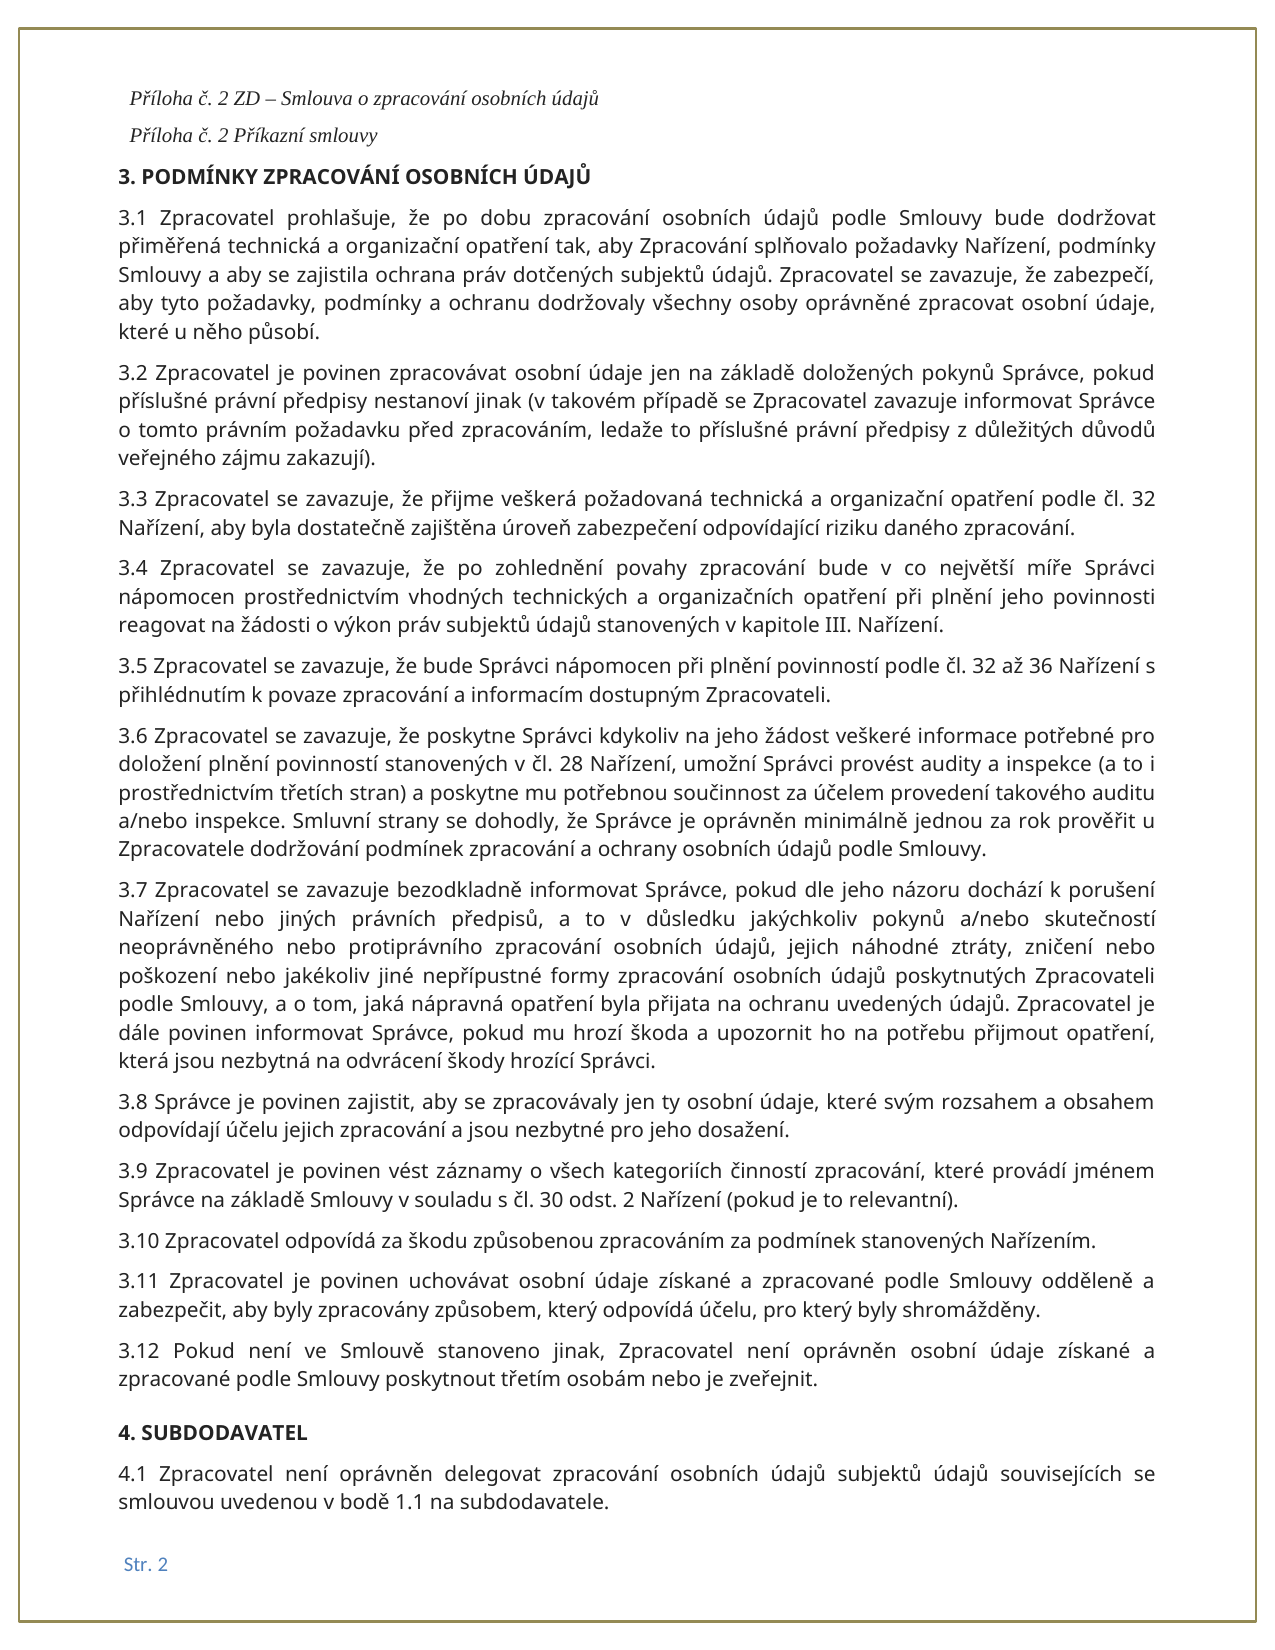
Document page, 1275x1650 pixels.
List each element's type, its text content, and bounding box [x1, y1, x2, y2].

text 4. SUBDODAVATEL [118, 1418, 1157, 1446]
text 3.12 Pokud není ve Smlouvě stanoveno jinak, Zpracovatel není oprávněn osobní údaje získané a zpracované podle Smlouvy poskytnout třetím osobám nebo je zveřejnit. [118, 1336, 1157, 1393]
text 3.5 Zpracovatel se zavazuje, že bude Správci nápomocen při plnění povinností podle čl. 32 až 36 Nařízení s přihlédnutím k povaze zpracování a informacím dostupným Zpracovateli. [118, 651, 1157, 708]
text 3.7 Zpracovatel se zavazuje bezodkladně informovat Správce, pokud dle jeho názoru dochází k porušení Nařízení nebo jiných právních předpisů, a to v důsledku jakýchkoliv pokynů a/nebo skutečností neoprávněného nebo protiprávního zpracování osobních údajů, jejich náhodné ztráty, zničení nebo poškození nebo jakékoliv jiné nepřípustné formy zpracování osobních údajů poskytnutých Zpracovateli podle Smlouvy, a o tom, jaká nápravná opatření byla přijata na ochranu uvedených údajů. Zpracovatel je dále povinen informovat Správce, pokud mu hrozí škoda a upozornit ho na potřebu přijmout opatření, která jsou nezbytná na odvrácení škody hrozící Správci. [118, 875, 1157, 1074]
text 4.1 Zpracovatel není oprávněn delegovat zpracování osobních údajů subjektů údajů souvisejících se smlouvou uvedenou v bodě 1.1 na subdodavatele. [118, 1459, 1157, 1516]
text 3.4 Zpracovatel se zavazuje, že po zohlednění povahy zpracování bude v co největší míře Správci nápomocen prostřednictvím vhodných technických a organizačních opatření při plnění jeho povinnosti reagovat na žádosti o výkon práv subjektů údajů stanovených v kapitole III. Nařízení. [118, 553, 1157, 639]
text 3.9 Zpracovatel je povinen vést záznamy o všech kategoriích činností zpracování, které provádí jménem Správce na základě Smlouvy v souladu s čl. 30 odst. 2 Nařízení (pokud je to relevantní). [118, 1156, 1157, 1213]
text 3.11 Zpracovatel je povinen uchovávat osobní údaje získané a zpracované podle Smlouvy odděleně a zabezpečit, aby byly zpracovány způsobem, který odpovídá účelu, pro který byly shromážděny. [118, 1267, 1157, 1323]
text 3.8 Správce je povinen zajistit, aby se zpracovávaly jen ty osobní údaje, které svým rozsahem a obsahem odpovídají účelu jejich zpracování a jsou nezbytné pro jeho dosažení. [118, 1087, 1157, 1144]
text 3.2 Zpracovatel je povinen zpracovávat osobní údaje jen na základě doložených pokynů Správce, pokud příslušné právní předpisy nestanoví jinak (v takovém případě se Zpracovatel zavazuje informovat Správce o tomto právním požadavku před zpracováním, ledaže to příslušné právní předpisy z důležitých důvodů veřejného zájmu zakazují). [118, 358, 1157, 472]
text 3.3 Zpracovatel se zavazuje, že přijme veškerá požadovaná technická a organizační opatření podle čl. 32 Nařízení, aby byla dostatečně zajištěna úroveň zabezpečení odpovídající riziku daného zpracování. [118, 484, 1157, 541]
text 3.10 Zpracovatel odpovídá za škodu způsobenou zpracováním za podmínek stanovených Nařízením. [118, 1226, 1157, 1254]
text 3. PODMÍNKY ZPRACOVÁNÍ OSOBNÍCH ÚDAJŮ [118, 162, 1157, 191]
text 3.6 Zpracovatel se zavazuje, že poskytne Správci kdykoliv na jeho žádost veškeré informace potřebné pro doložení plnění povinností stanovených v čl. 28 Nařízení, umožní Správci provést audity a inspekce (a to i prostřednictvím třetích stran) a poskytne mu potřebnou součinnost za účelem provedení takového auditu a/nebo inspekce. Smluvní strany se dohodly, že Správce je oprávněn minimálně jednou za rok prověřit u Zpracovatele dodržování podmínek zpracování a ochrany osobních údajů podle Smlouvy. [118, 721, 1157, 863]
text 3.1 Zpracovatel prohlašuje, že po dobu zpracování osobních údajů podle Smlouvy bude dodržovat přiměřená technická a organizační opatření tak, aby Zpracování splňovalo požadavky Nařízení, podmínky Smlouvy a aby se zajistila ochrana práv dotčených subjektů údajů. Zpracovatel se zavazuje, že zabezpečí, aby tyto požadavky, podmínky a ochranu dodržovaly všechny osoby oprávněné zpracovat osobní údaje, které u něho působí. [118, 203, 1157, 345]
